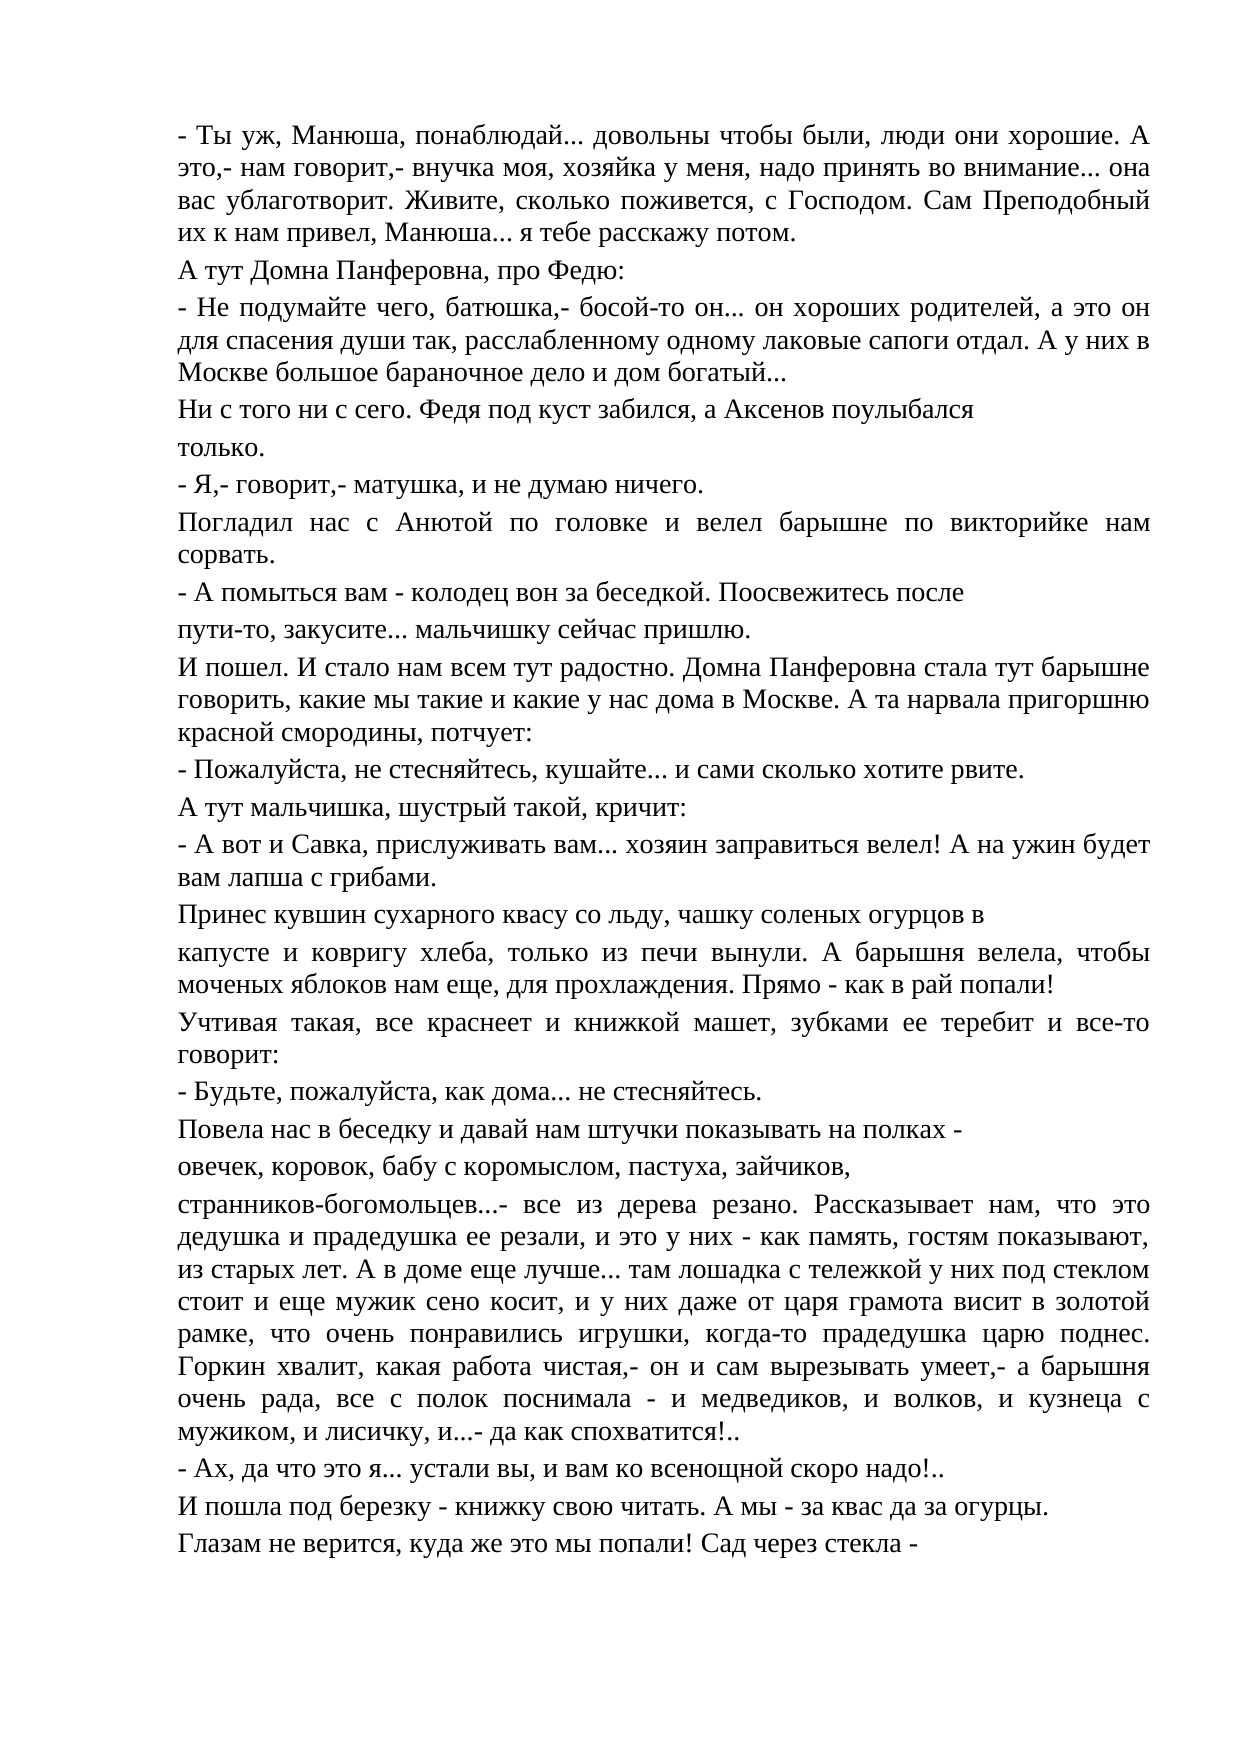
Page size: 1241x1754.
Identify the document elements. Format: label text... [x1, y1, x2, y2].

text Учтивая такая, все краснеет и книжкой машет, зубками ее теребит и все-то говорит: [177, 1004, 1152, 1069]
text Принес кувшин сухарного квасу со льду, чашку соленых огурцов в [177, 897, 1152, 929]
text капусте и ковригу хлеба, только из печи вынули. А барышня велела, чтобы моченых яблоков нам еще, для прохлаждения. Прямо - как в рай попали! [177, 935, 1152, 999]
text овечек, коровок, бабу с коромыслом, пастуха, зайчиков, [177, 1149, 1152, 1182]
text - А помыться вам - колодец вон за беседкой. Поосвежитесь после [177, 575, 1152, 607]
text Повела нас в беседку и давай нам штучки показывать на полках - [177, 1112, 1152, 1144]
text И пошла под березку - книжку свою читать. А мы - за квас да за огурцы. [177, 1489, 1152, 1521]
text - Ты уж, Манюша, понаблюдай... довольны чтобы были, люди они хорошие. А это,- нам говорит,- внучка моя, хозяйка у меня, надо принять во внимание... она вас ублаготворит. Живите, сколько поживется, с Господом. Сам Преподобный их к нам привел, Манюша... я тебе расскажу потом. [177, 118, 1152, 248]
text А тут Домна Панферовна, про Федю: [177, 253, 1152, 285]
text Ни с того ни с сего. Федя под куст забился, а Аксенов поулыбался [177, 393, 1152, 425]
text А тут мальчишка, шустрый такой, кричит: [177, 790, 1152, 822]
text Глазам не верится, куда же это мы попали! Сад через стекла - [177, 1526, 1152, 1559]
text - Я,- говорит,- матушка, и не думаю ничего. [177, 468, 1152, 500]
text - Пожалуйста, не стесняйтесь, кушайте... и сами сколько хотите рвите. [177, 752, 1152, 785]
text только. [177, 430, 1152, 462]
text - Ах, да что это я... устали вы, и вам ко всенощной скоро надо!.. [177, 1451, 1152, 1484]
text И пошел. И стало нам всем тут радостно. Домна Панферовна стала тут барышне говорить, какие мы такие и какие у нас дома в Москве. А та нарвала пригоршню красной смородины, потчует: [177, 650, 1152, 747]
text - Будьте, пожалуйста, как дома... не стесняйтесь. [177, 1074, 1152, 1107]
text Погладил нас с Анютой по головке и велел барышне по викторийке нам сорвать. [177, 505, 1152, 570]
text - Не подумайте чего, батюшка,- босой-то он... он хороших родителей, а это он для спасения души так, расслабленному одному лаковые сапоги отдал. А у них в Москве большое бараночное дело и дом богатый... [177, 290, 1152, 387]
text - А вот и Савка, прислуживать вам... хозяин заправиться велел! А на ужин будет вам лапша с грибами. [177, 827, 1152, 892]
text странников-богомольцев...- все из дерева резано. Рассказывает нам, что это дедушка и прадедушка ее резали, и это у них - как память, гостям показывают, из старых лет. А в доме еще лучше... там лошадка с тележкой у них под стеклом стоит и еще мужик сено косит, и у них даже от царя грамота висит в золотой рамке, что очень понравились игрушки, когда-то прадедушка царю поднес. Горкин хвалит, какая работа чистая,- он и сам вырезывать умеет,- а барышня очень рада, все с полок поснимала - и медведиков, и волков, и кузнеца с мужиком, и лисичку, и...- да как спохватится!.. [177, 1187, 1152, 1446]
text пути-то, закусите... мальчишку сейчас пришлю. [177, 612, 1152, 645]
